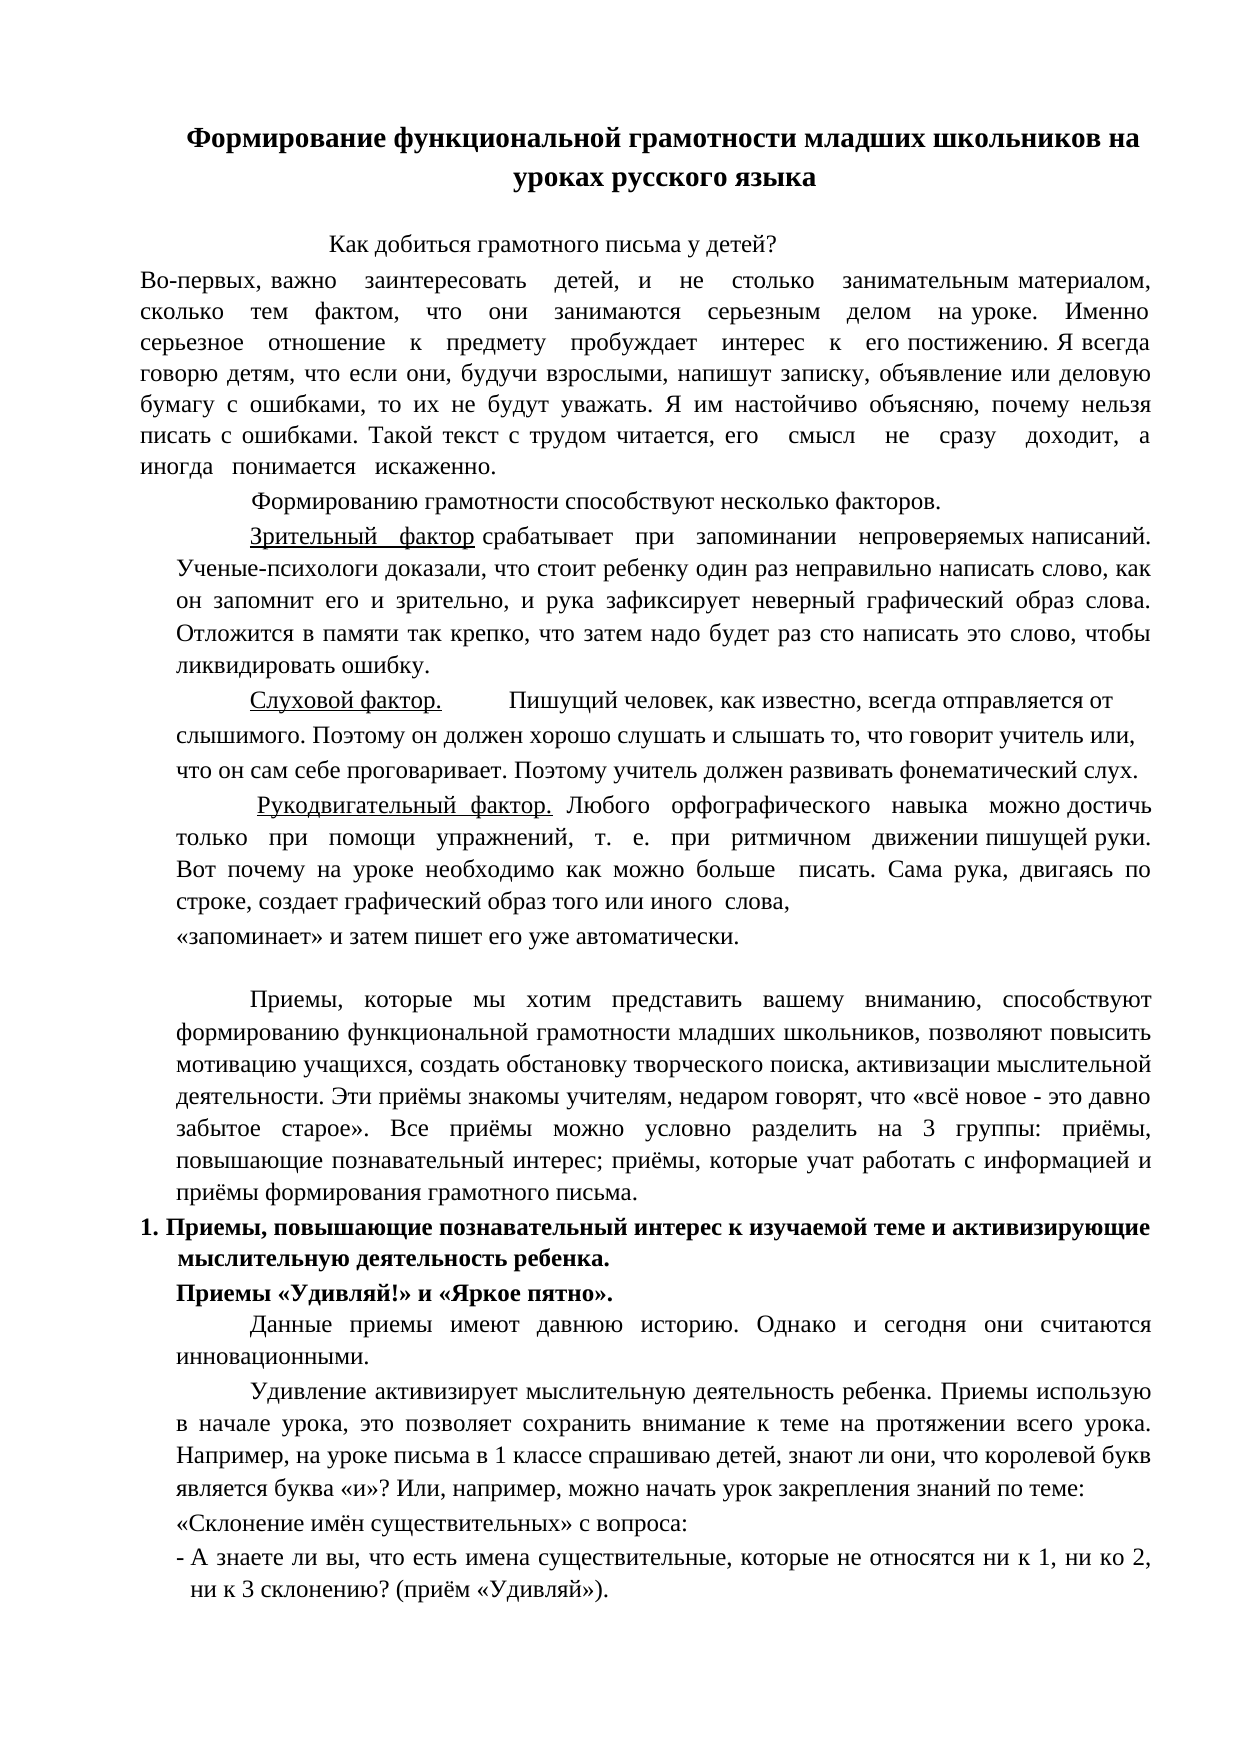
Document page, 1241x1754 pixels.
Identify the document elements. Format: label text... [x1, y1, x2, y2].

text Данные приемы имеют давнюю историю. Однако и сегодня они считаются инновационными. [176, 1309, 1152, 1370]
text Приемы «Удивляй!» и «Яркое пятно». [176, 1278, 1152, 1307]
text Слуховой фактор. Пишущий человек, как известно, всегда отправляется от слышимого. Поэтому он должен хорошо слушать и слышать то, что говорит учитель или, что он сам себе проговаривает. Поэтому учитель должен развивать фонематический слух. [176, 685, 1153, 783]
text Удивление активизирует мыслительную деятельность ребенка. Приемы использую в начале урока, это позволяет сохранить внимание к теме на протяжении всего урока. Например, на уроке письма в 1 классе спрашиваю детей, знают ли они, что королевой букв является буква «и»? Или, например, можно начать урок закрепления знаний по теме: [176, 1376, 1152, 1502]
text Как добиться грамотного письма у детей? [140, 229, 1152, 258]
list А знаете ли вы, что есть имена существительные, которые не относятся ни к 1, ни ко 2, ни к 3 склонению? (приём «Удивляй»). [176, 1542, 1152, 1603]
text «запоминает» и затем пишет его уже автоматически. [176, 921, 1152, 950]
text Рукодвигательный фактор. Любого орфографического навыка можно достичь только при помощи упражнений, т. е. при ритмичном движении пишущей руки. Вот почему на уроке необходимо как можно больше писать. Сама рука, двигаясь по строке, создает графический образ того или иного слова, [176, 790, 1152, 915]
text Во-первых, важно заинтересовать детей, и не столько занимательным материалом, сколько тем фактом, что они занимаются серьезным делом на уроке. Именно серьезное отношение к предмету пробуждает интерес к его постижению. Я всегда говорю детям, что если они, будучи взрослыми, напишут записку, объявление или деловую бумагу с ошибками, то их не будут уважать. Я им настойчиво объясняю, почему нельзя писать с ошибками. Такой текст с трудом читается, его смысл не сразу доходит, а иногда понимается искаженно. [140, 265, 1152, 480]
text Формированию грамотности способствуют несколько факторов. [251, 486, 1152, 515]
text 1. Приемы, повышающие познавательный интерес к изучаемой теме и активизирующие мыслительную деятельность ребенка. [140, 1212, 1152, 1272]
text Формирование функциональной грамотности младших школьников на уроках русского языка [186, 120, 1152, 193]
text Зрительный фактор срабатывает при запоминании непроверяемых написаний. Ученые-психологи доказали, что стоит ребенку один раз неправильно написать слово, как он запомнит его и зрительно, и рука зафиксирует неверный графический образ слова. Отложится в памяти так крепко, что затем надо будет раз сто написать это слово, чтобы ликвидировать ошибку. [176, 521, 1152, 679]
text Приемы, которые мы хотим представить вашему вниманию, способствуют формированию функциональной грамотности младших школьников, позволяют повысить мотивацию учащихся, создать обстановку творческого поиска, активизации мыслительной деятельности. Эти приёмы знакомы учителям, недаром говорят, что «всё новое - это давно забытое старое». Все приёмы можно условно разделить на 3 группы: приёмы, повышающие познавательный интерес; приёмы, которые учат работать с информацией и приёмы формирования грамотного письма. [176, 984, 1152, 1206]
text «Склонение имён существительных» с вопроса: [176, 1508, 1152, 1536]
